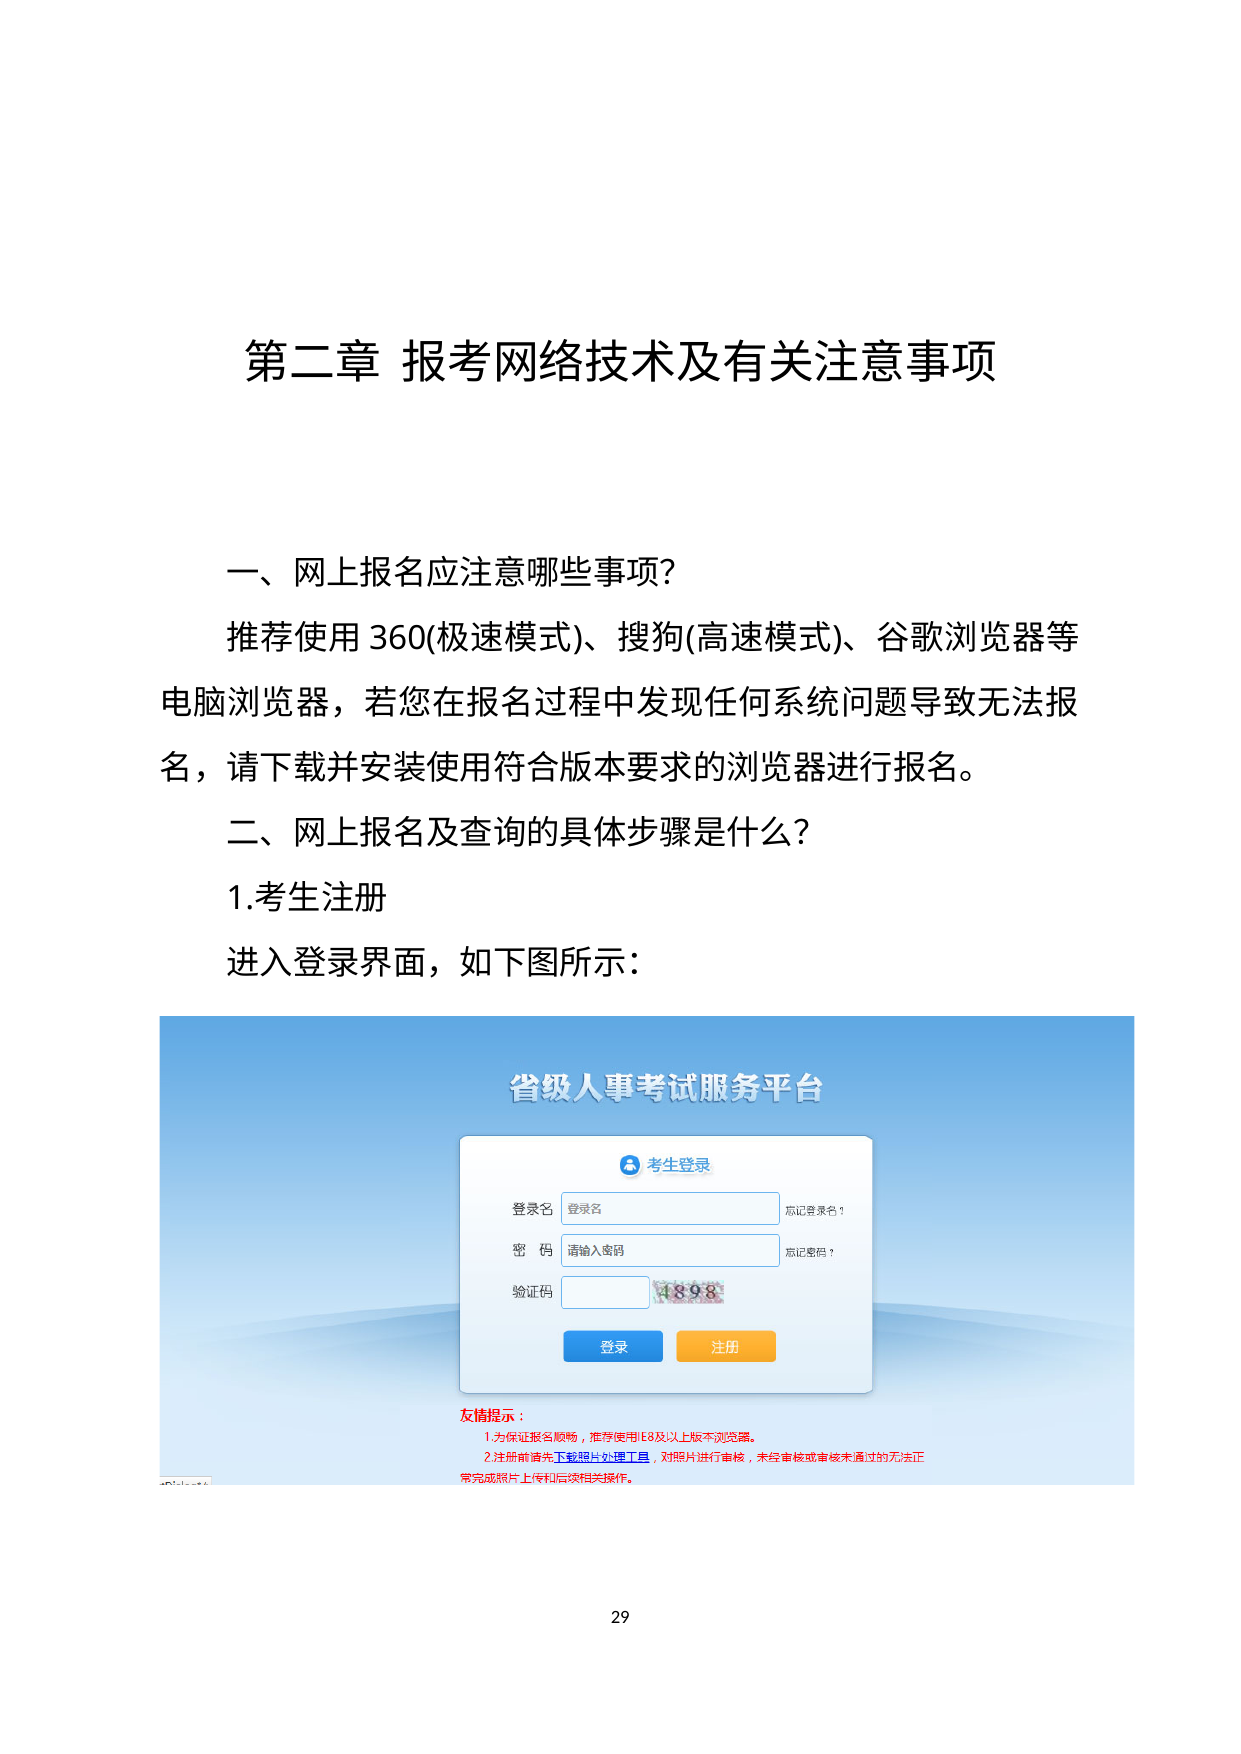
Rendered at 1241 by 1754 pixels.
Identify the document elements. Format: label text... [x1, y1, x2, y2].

text 第二章 报考网络技术及有关注意事项 [159, 310, 1081, 407]
text 1.考生注册 [159, 862, 1081, 927]
text 推荐使用360(极速模式)、搜狗(高速模式)、谷歌浏览器等电脑浏览器，若您在报名过程中发现任何系统问题导致无法报名，请下载并安装使用符合版本要求的浏览器进行报名。 [159, 602, 1081, 797]
picture [159, 1016, 1135, 1485]
text 进入登录界面，如下图所示： [159, 927, 1081, 992]
text 二、网上报名及查询的具体步骤是什么？ [159, 797, 1081, 862]
text 一、网上报名应注意哪些事项？ [159, 537, 1081, 602]
